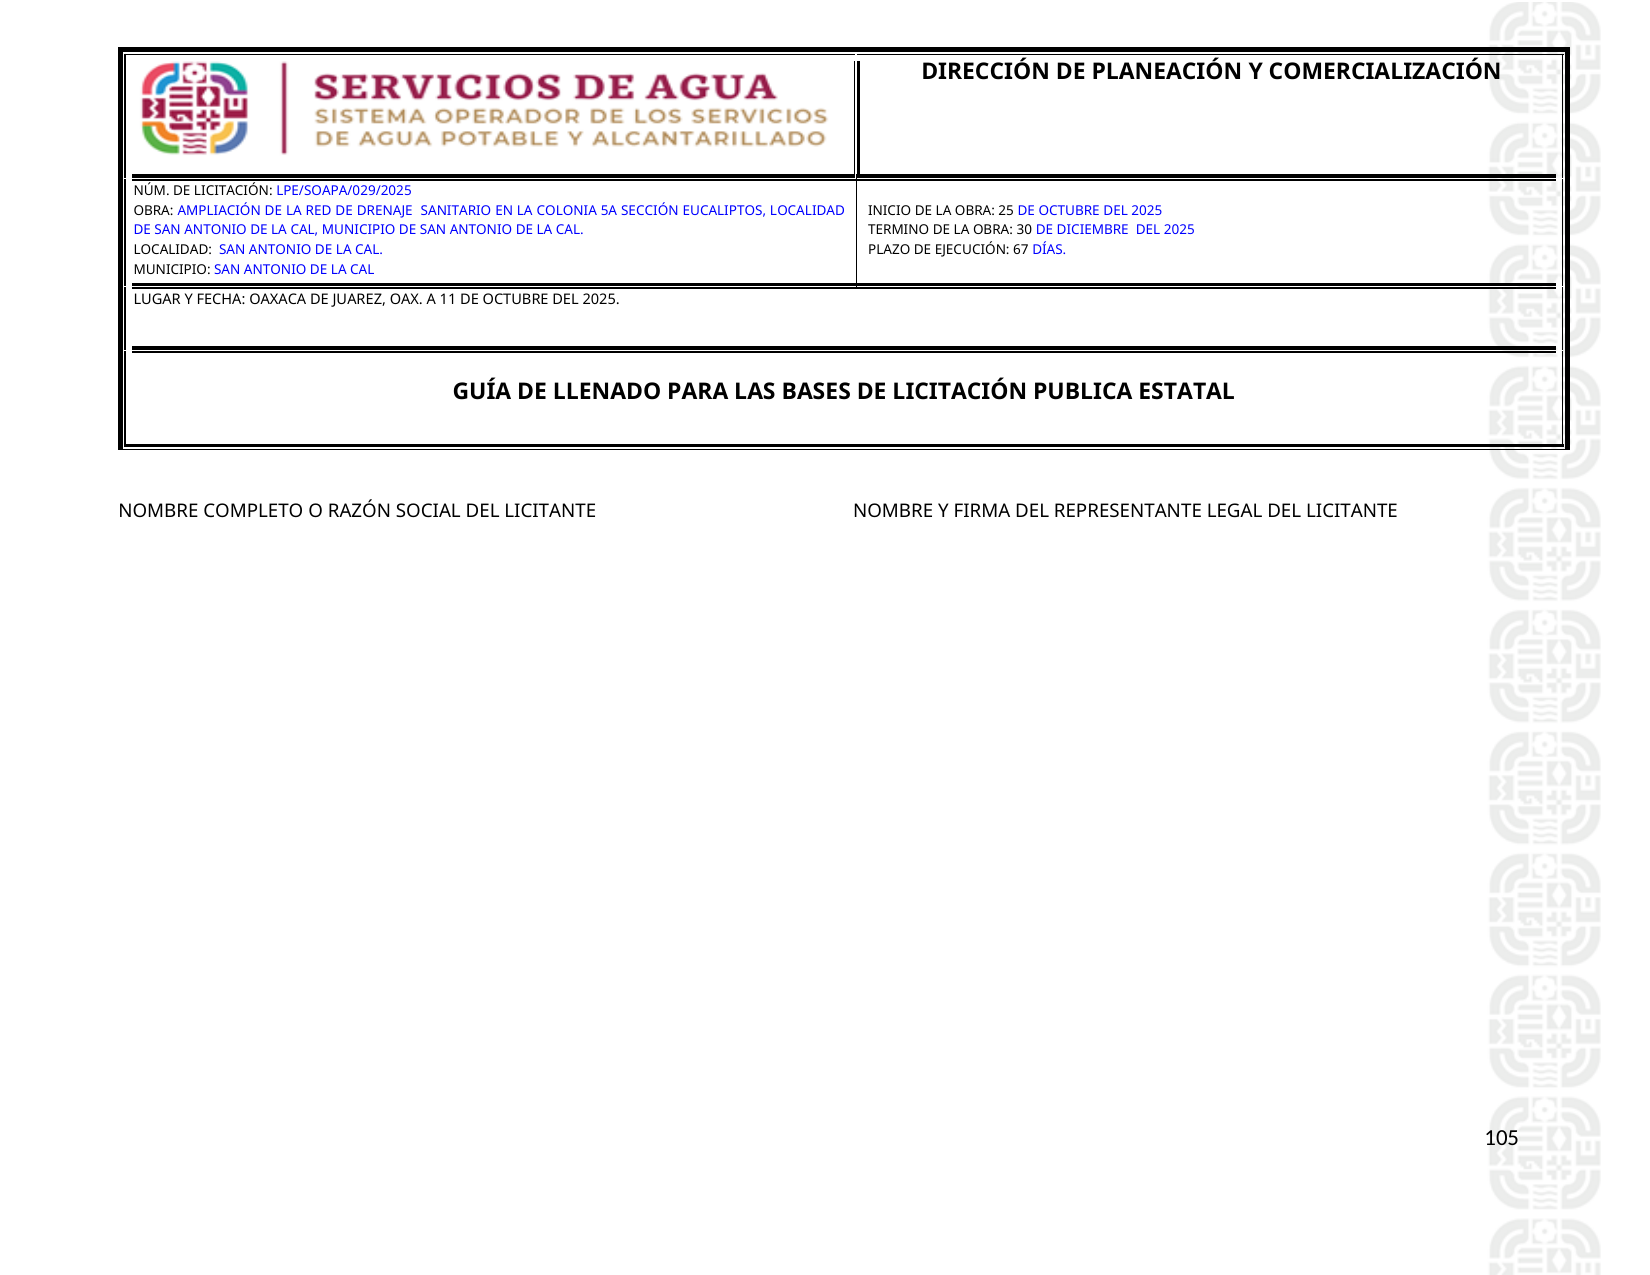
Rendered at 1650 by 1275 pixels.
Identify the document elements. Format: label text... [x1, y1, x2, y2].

picture [1474, 52, 1565, 449]
picture [137, 55, 836, 170]
picture [1474, 523, 1604, 1275]
text NOMBRE COMPLETO O RAZÓN SOCIAL DEL LICITANTE NOMBRE Y FIRMA DEL REPRESENTANTE LEGAL DEL LICITANTE [118, 497, 1624, 523]
picture [1474, 2, 1604, 497]
